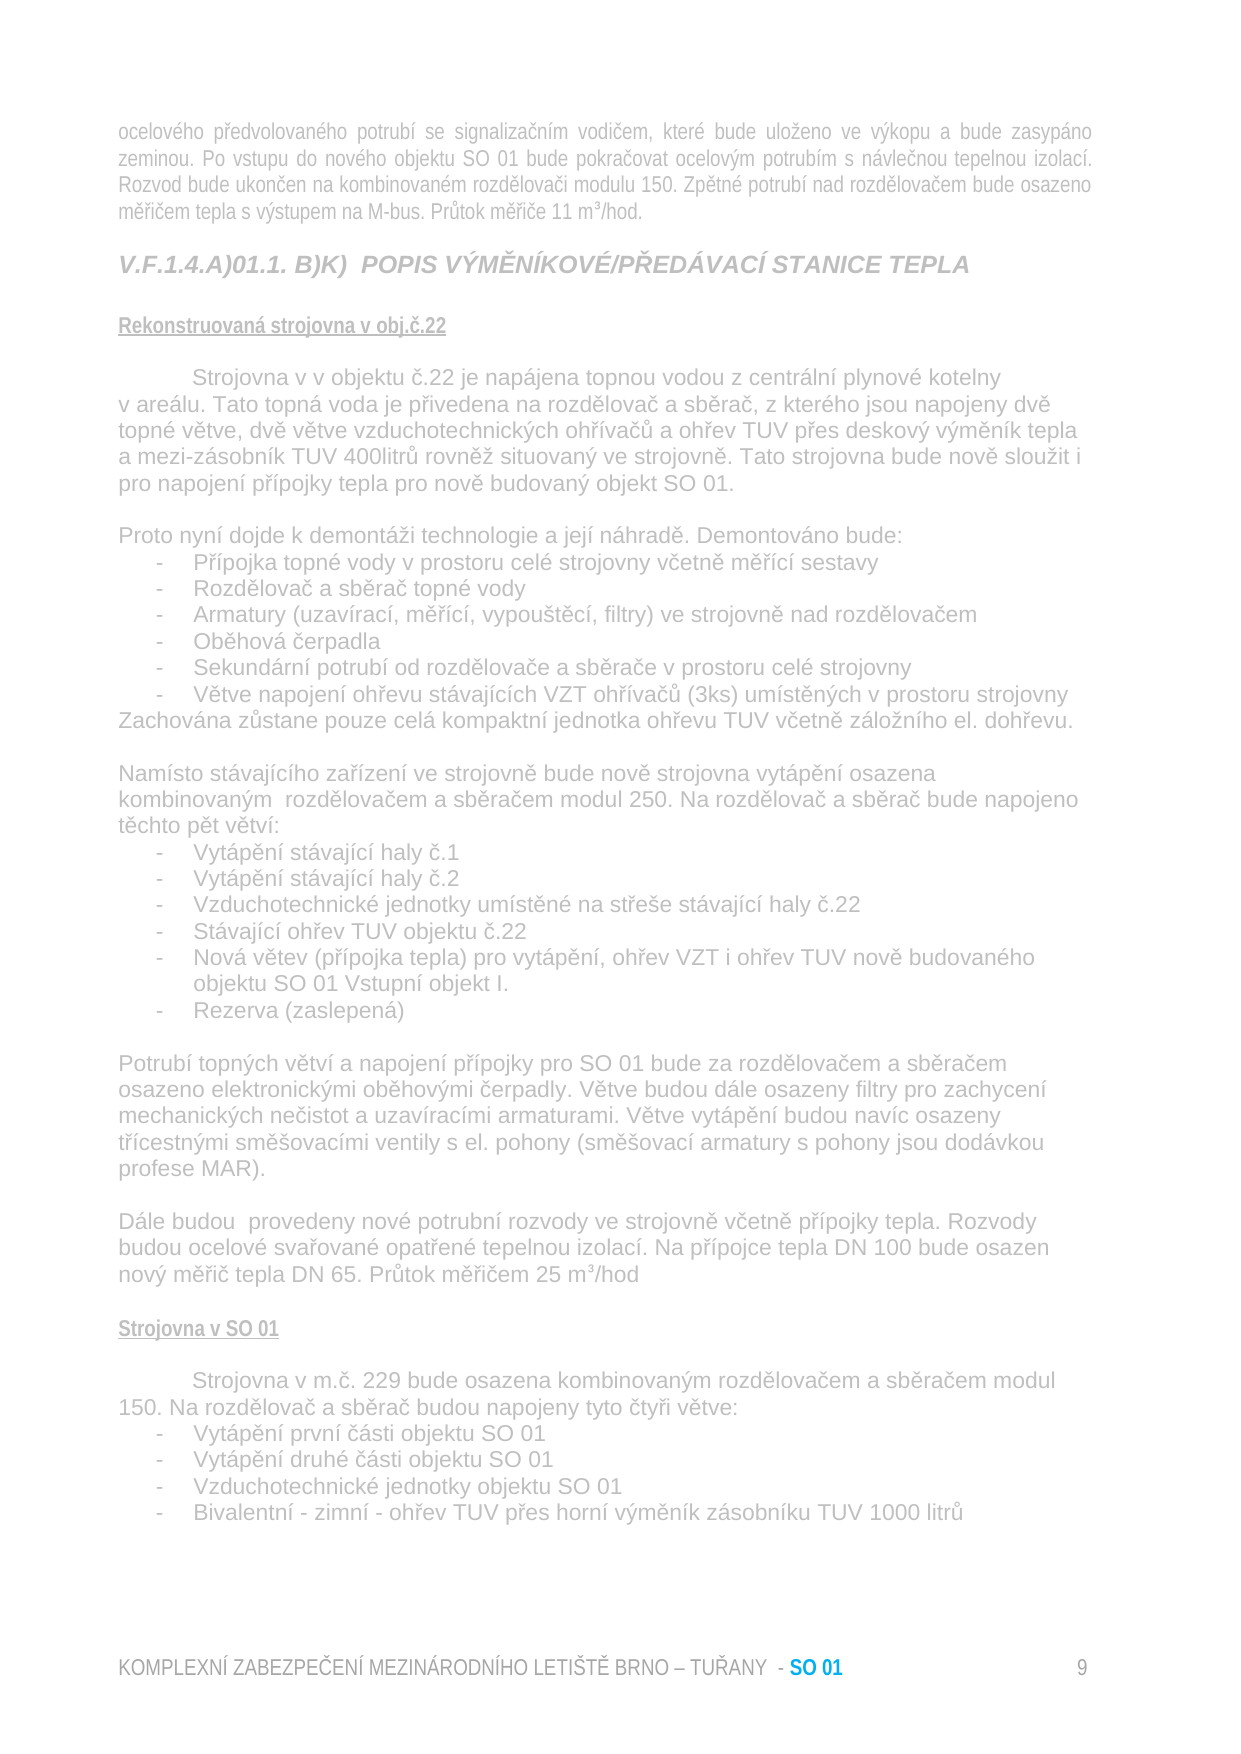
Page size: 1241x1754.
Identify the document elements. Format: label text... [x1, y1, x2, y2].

list Vytápění stávající haly č.2 [156, 865, 1092, 891]
list Stávající ohřev TUV objektu č.22 [156, 918, 1092, 944]
list Vzduchotechnické jednotky objektu SO 01 [156, 1473, 1092, 1499]
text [118, 118, 1092, 225]
list Vytápění první části objektu SO 01 [156, 1420, 1092, 1446]
list Nová větev (přípojka tepla) pro vytápění, ohřev VZT i ohřev TUV nově budovaného objektu SO 01 Vstupní objekt I. [156, 944, 1092, 997]
list Vzduchotechnické jednotky umístěné na střeše stávající haly č.22 [156, 891, 1092, 918]
list Armatury (uzavírací, měřící, vypouštěcí, filtry) ve strojovně nad rozdělovačem [156, 601, 1092, 628]
subtitle V.F.1.4.a)01.1. b)k) Popis výměníkové/předávací stanice tepla [118, 250, 1092, 279]
text Zachována zůstane pouze celá kompaktní jednotka ohřevu TUV včetně záložního el. dohřevu. [118, 707, 1092, 733]
list Bivalentní - zimní - ohřev TUV přes horní výměník zásobníku TUV 1000 litrů [156, 1499, 1092, 1526]
list Rozdělovač a sběrač topné vody [156, 575, 1092, 601]
text Potrubí topných větví a napojení přípojky pro SO 01 bude za rozdělovačem a sběračem osazeno elektronickými oběhovými čerpadly. Větve budou dále osazeny filtry pro zachycení mechanických nečistot a uzavíracími armaturami. Větve vytápění budou navíc osazeny třícestnými směšovacími ventily s el. pohony (směšovací armatury s pohony jsou dodávkou profese MAR). [118, 1049, 1092, 1181]
list Vytápění druhé části objektu SO 01 [156, 1446, 1092, 1473]
list Přípojka topné vody v prostoru celé strojovny včetně měřící sestavy [156, 549, 1092, 575]
text Strojovna v v objektu č.22 je napájena topnou vodou z centrální plynové kotelny v areálu. Tato topná voda je přivedena na rozdělovač a sběrač, z kterého jsou napojeny dvě topné větve, dvě větve vzduchotechnických ohřívačů a ohřev TUV přes deskový výměník tepla a mezi-zásobník TUV 400litrů rovněž situovaný ve strojovně. Tato strojovna bude nově sloužit i pro napojení přípojky tepla pro nově budovaný objekt SO 01. [118, 364, 1092, 496]
text Strojovna v SO 01 [118, 1315, 1092, 1341]
list Rezerva (zaslepená) [156, 997, 1092, 1023]
text Dále budou provedeny nové potrubní rozvody ve strojovně včetně přípojky tepla. Rozvody budou ocelové svařované opatřené tepelnou izolací. Na přípojce tepla DN 100 bude osazen nový měřič tepla DN 65. Průtok měřičem 25 m³/hod [118, 1208, 1092, 1288]
text Strojovna v m.č. 229 bude osazena kombinovaným rozdělovačem a sběračem modul 150. Na rozdělovač a sběrač budou napojeny tyto čtyři větve: [118, 1367, 1092, 1420]
list Větve napojení ohřevu stávajících VZT ohřívačů (3ks) umístěných v prostoru strojovny [156, 681, 1092, 707]
text Proto nyní dojde k demontáži technologie a její náhradě. Demontováno bude: [118, 522, 1092, 549]
list Sekundární potrubí od rozdělovače a sběrače v prostoru celé strojovny [156, 654, 1092, 681]
text Rekonstruovaná strojovna v obj.č.22 [118, 312, 1092, 338]
list Vytápění stávající haly č.1 [156, 839, 1092, 865]
text Namísto stávajícího zařízení ve strojovně bude nově strojovna vytápění osazena kombinovaným rozdělovačem a sběračem modul 250. Na rozdělovač a sběrač bude napojeno těchto pět větví: [118, 759, 1092, 839]
list Oběhová čerpadla [156, 628, 1092, 654]
